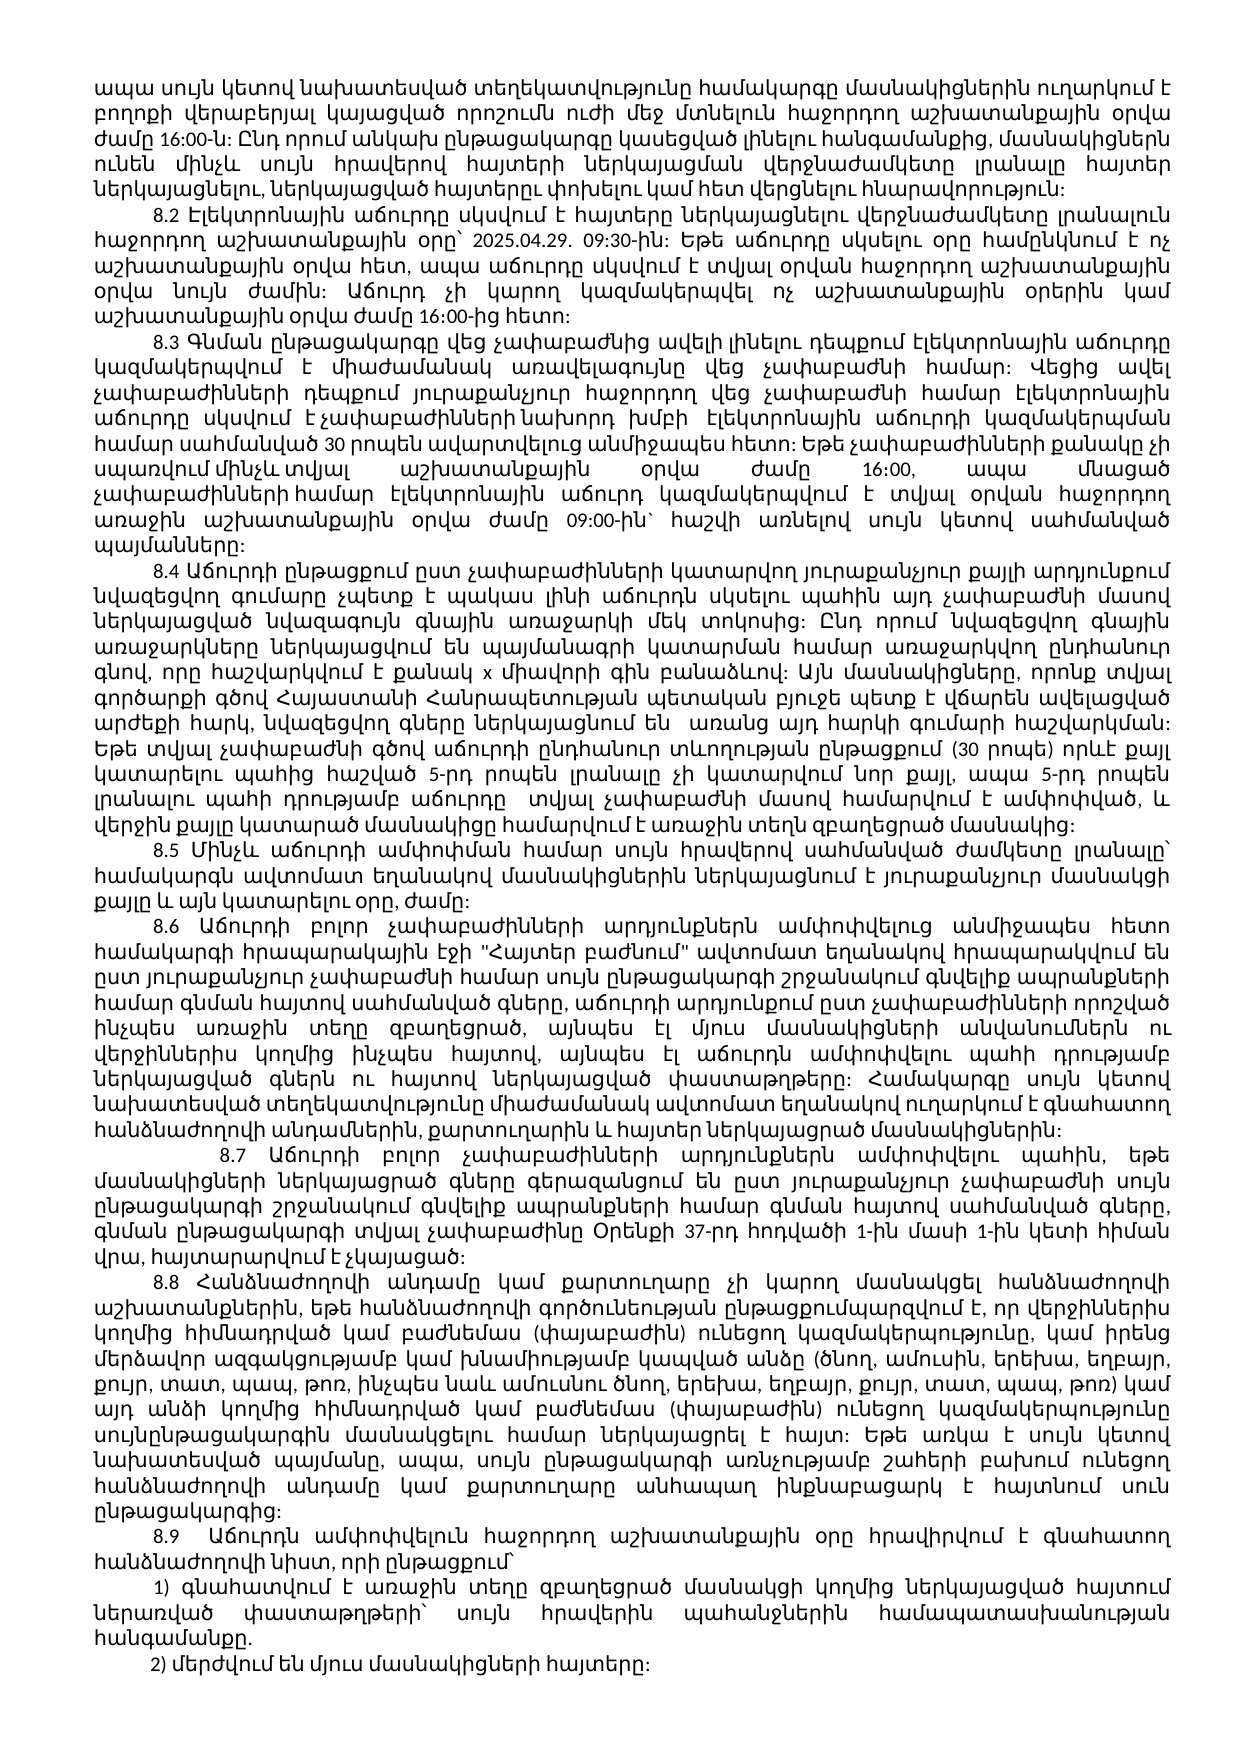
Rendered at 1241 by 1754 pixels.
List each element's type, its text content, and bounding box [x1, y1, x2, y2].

text 8.5 Մինչև աճուրդի ամփոփման համար սույն հրավերով սահմանված ժամկետը լրանալը՝ համակարգն ավտոմատ եղանակով մասնակիցներին ներկայացնում է յուրաքանչյուր մասնակցի քայլը և այն կատարելու օրը, ժամը: [94, 837, 1171, 914]
text 8.7 Աճուրդի բոլոր չափաբաժինների արդյունքներն ամփոփվելու պահին, եթե մասնակիցների ներկայացրած գները գերազանցում են ըստ յուրաքանչյուր չափաբաժնի սույն ընթացակարգի շրջանակում գնվելիք ապրանքների համար գնման հայտով սահմանված գները, գնման ընթացակարգի տվյալ չափաբաժինը Օրենքի 37-րդ հոդվածի 1-ին մասի 1-ին կետի հիման վրա, հայտարարվում է չկայացած: [94, 1142, 1171, 1269]
text 2) մերժվում են մյուս մասնակիցների հայտերը: [94, 1651, 1171, 1676]
text 8.8 Հանձնաժողովի անդամը կամ քարտուղարը չի կարող մասնակցել հանձնաժողովի աշխատանքներին, եթե հանձնաժողովի գործունեության ընթացքումպարզվում է, որ վերջիններիս կողմից հիմնադրված կամ բաժնեմաս (փայաբաժին) ունեցող կազմակերպությունը, կամ իրենց մերձավոր ազգակցությամբ կամ խնամիությամբ կապված անձը (ծնող, ամուսին, երեխա, եղբայր, քույր, տատ, պապ, թոռ, ինչպես նաև ամուսնու ծնող, երեխա, եղբայր, քույր, տատ, պապ, թոռ) կամ այդ անձի կողմից հիմնադրված կամ բաժնեմաս (փայաբաժին) ունեցող կազմակերպությունը սույնընթացակարգին մասնակցելու համար ներկայացրել է հայտ: Եթե առկա է սույն կետով նախատեսված պայմանը, ապա, սույն ընթացակարգի առնչությամբ շահերի բախում ունեցող հանձնաժողովի անդամը կամ քարտուղարը անհապաղ ինքնաբացարկ է հայտնում սուն ընթացակարգից: [94, 1269, 1171, 1524]
text 1) գնահատվում է առաջին տեղը զբաղեցրած մասնակցի կողմից ներկայացված հայտում ներառված փաստաթղթերի՝ սույն հրավերին պահանջներին համապատասխանության հանգամանքը. [94, 1574, 1171, 1651]
text 8.9 Աճուրդն ամփոփվելուն հաջորդող աշխատանքային օրը հրավիրվում է գնահատող հանձնաժողովի նիստ, որի ընթացքում՝ [94, 1524, 1171, 1574]
text 8.6 Աճուրդի բոլոր չափաբաժինների արդյունքներն ամփոփվելուց անմիջապես հետո համակարգի հրապարակային էջի "Հայտեր բաժնում" ավտոմատ եղանակով հրապարակվում են ըստ յուրաքանչյուր չափաբաժնի համար սույն ընթացակարգի շրջանակում գնվելիք ապրանքների համար գնման հայտով սահմանված գները, աճուրդի արդյունքում ըստ չափաբաժինների որոշված ինչպես առաջին տեղը զբաղեցրած, այնպես էլ մյուս մասնակիցների անվանումներն ու վերջիններիս կողմից ինչպես հայտով, այնպես էլ աճուրդն ամփոփվելու պահի դրությամբ ներկայացված գներն ու հայտով ներկայացված փաստաթղթերը: Համակարգը սույն կետով նախատեսված տեղեկատվությունը միաժամանակ ավտոմատ եղանակով ուղարկում է գնահատող հանձնաժողովի անդամներին, քարտուղարին և հայտեր ներկայացրած մասնակիցներին: [94, 914, 1171, 1142]
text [94, 75, 1171, 202]
text 8.4 Աճուրդի ընթացքում ըստ չափաբաժինների կատարվող յուրաքանչյուր քայլի արդյունքում նվազեցվող գումարը չպետք է պակաս լինի աճուրդն սկսելու պահին այդ չափաբաժնի մասով ներկայացված նվազագույն գնային առաջարկի մեկ տոկոսից: Ընդ որում նվազեցվող գնային առաջարկները ներկայացվում են պայմանագրի կատարման համար առաջարկվող ընդհանուր գնով, որը հաշվարկվում է քանակ x միավորի գին բանաձևով: Այն մասնակիցները, որոնք տվյալ գործարքի գծով Հայաստանի Հանրապետության պետական բյուջե պետք է վճարեն ավելացված արժեքի հարկ, նվազեցվող գները ներկայացնում են առանց այդ հարկի գումարի հաշվարկման: Եթե տվյալ չափաբաժնի գծով աճուրդի ընդհանուր տևողության ընթացքում (30 րոպե) որևէ քայլ կատարելու պահից հաշված 5-րդ րոպեն լրանալը չի կատարվում նոր քայլ, ապա 5-րդ րոպեն լրանալու պահի դրությամբ աճուրդը տվյալ չափաբաժնի մասով համարվում է ամփոփված, և վերջին քայլը կատարած մասնակիցը համարվում է առաջին տեղն զբաղեցրած մասնակից: [94, 558, 1171, 837]
text 8.3 Գնման ընթացակարգը վեց չափաբաժնից ավելի լինելու դեպքում էլեկտրոնային աճուրդը կազմակերպվում է միաժամանակ առավելագույնը վեց չափաբաժնի համար: Վեցից ավել չափաբաժինների դեպքում յուրաքանչյուր հաջորդող վեց չափաբաժնի համար էլեկտրոնային աճուրդը սկսվում է չափաբաժինների նախորդ խմբի էլեկտրոնային աճուրդի կազմակերպման համար սահմանված 30 րոպեն ավարտվելուց անմիջապես հետո: Եթե չափաբաժինների քանակը չի սպառվում մինչև տվյալ աշխատանքային օրվա ժամը 16։00, ապա մնացած չափաբաժինների համար էլեկտրոնային աճուրդ կազմակերպվում է տվյալ օրվան հաջորդող առաջին աշխատանքային օրվա ժամը 09:00-ին` հաշվի առնելով սույն կետով սահմանված պայմանները: [94, 329, 1171, 558]
text 8.2 Էլեկտրոնային աճուրդը սկսվում է հայտերը ներկայացնելու վերջնաժամկետը լրանալուն հաջորդող աշխատանքային օրը՝ 2025.04.29. 09:30 -ին: Եթե աճուրդը սկսելու օրը համընկնում է ոչ աշխատանքային օրվա հետ, ապա աճուրդը սկսվում է տվյալ օրվան հաջորդող աշխատանքային օրվա նույն ժամին: Աճուրդ չի կարող կազմակերպվել ոչ աշխատանքային օրերին կամ աշխատանքային օրվա ժամը 16։00-ից հետո: [94, 202, 1171, 329]
